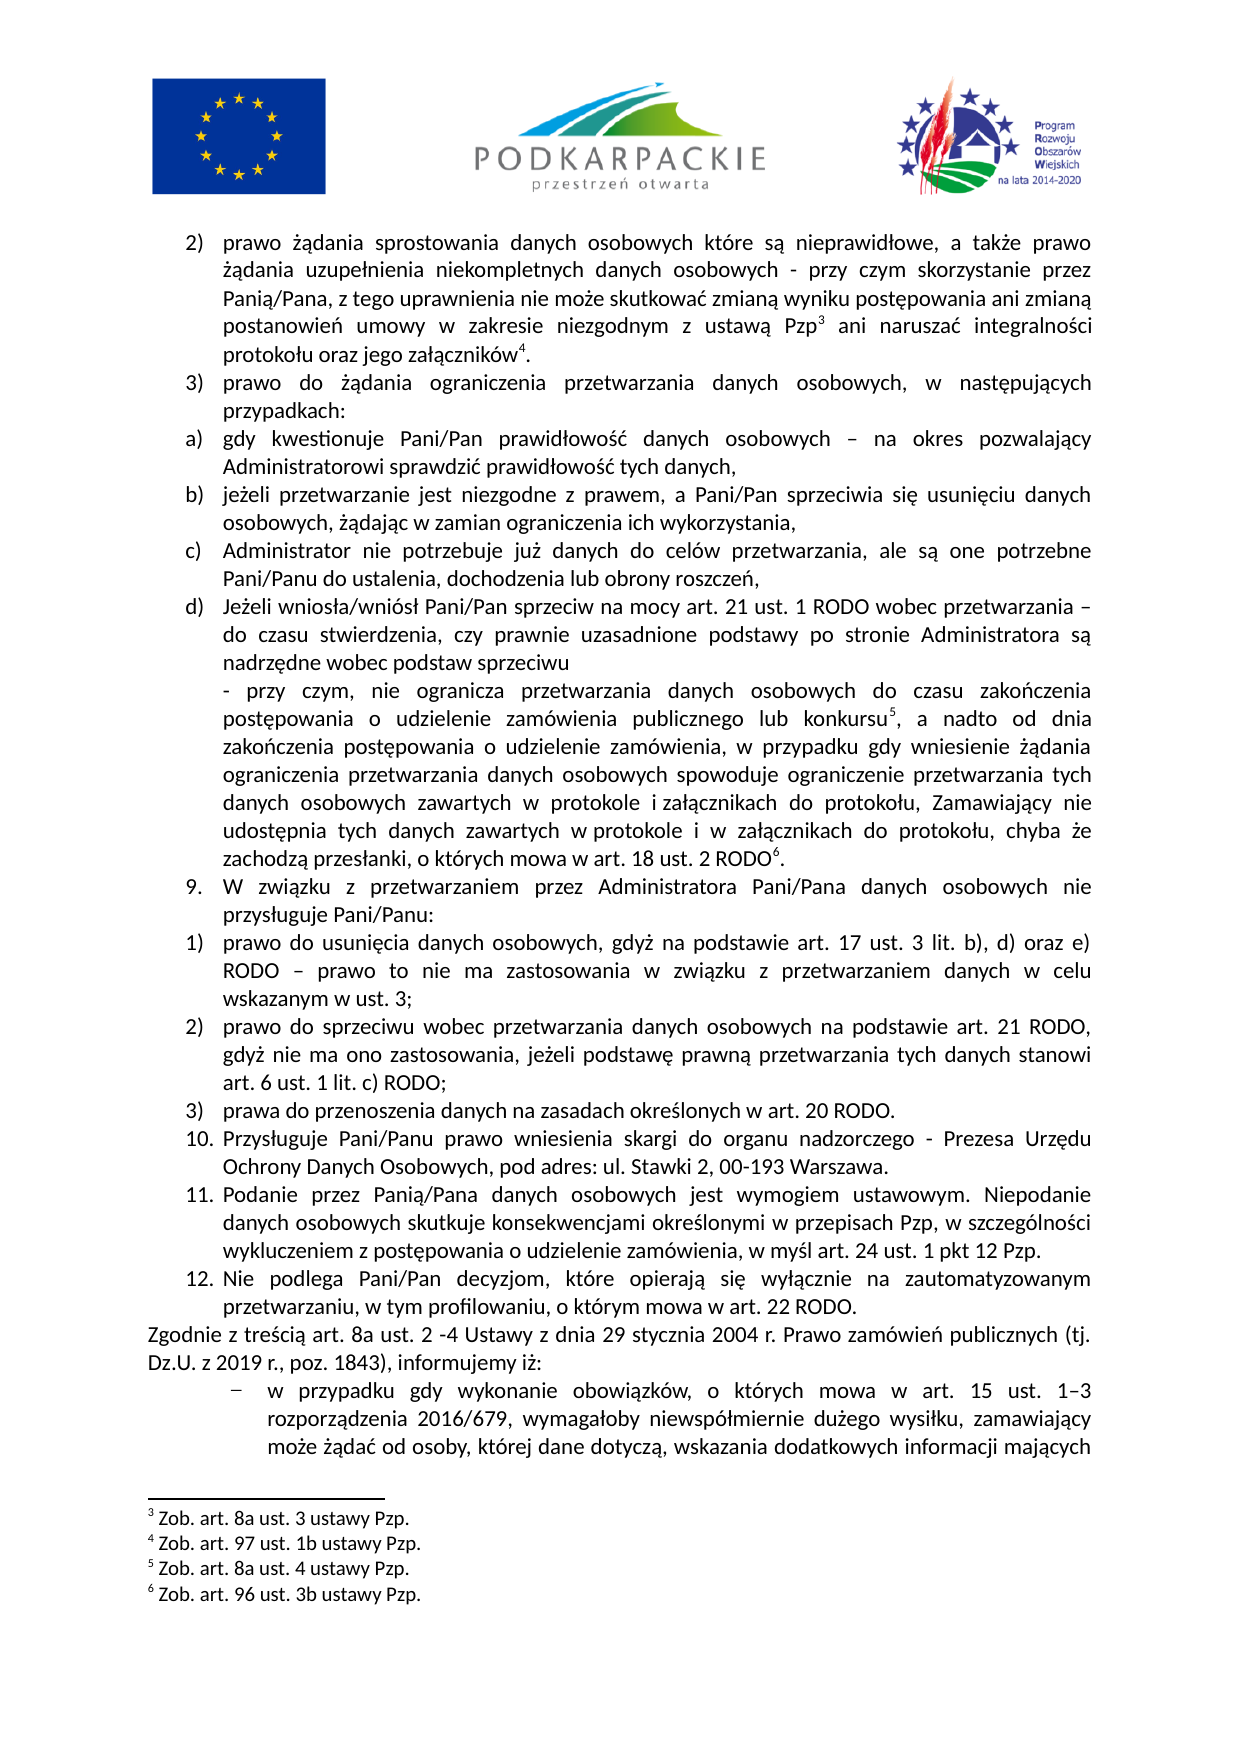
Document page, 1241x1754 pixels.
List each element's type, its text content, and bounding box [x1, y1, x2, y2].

list gdy kwestionuje Pani/Pan prawidłowość danych osobowych – na okres pozwalający Administratorowi sprawdzić prawidłowość tych danych, [185, 424, 1093, 480]
list prawa do przenoszenia danych na zasadach określonych w art. 20 RODO. [185, 1096, 1093, 1124]
list W związku z przetwarzaniem przez Administratora Pani/Pana danych osobowych nie przysługuje Pani/Panu: [185, 872, 1093, 928]
list jeżeli przetwarzanie jest niezgodne z prawem, a Pani/Pan sprzeciwia się usunięciu danych osobowych, żądając w zamian ograniczenia ich wykorzystania, [185, 480, 1093, 536]
list Nie podlega Pani/Pan decyzjom, które opierają się wyłącznie na zautomatyzowanym przetwarzaniu, w tym profilowaniu, o którym mowa w art. 22 RODO. [185, 1264, 1093, 1320]
list Podanie przez Panią/Pana danych osobowych jest wymogiem ustawowym. Niepodanie danych osobowych skutkuje konsekwencjami określonymi w przepisach Pzp, w szczególności wykluczeniem z postępowania o udzielenie zamówienia, w myśl art. 24 ust. 1 pkt 12 Pzp. [185, 1180, 1093, 1264]
list prawo do sprzeciwu wobec przetwarzania danych osobowych na podstawie art. 21 RODO, gdyż nie ma ono zastosowania, jeżeli podstawę prawną przetwarzania tych danych stanowi art. 6 ust. 1 lit. c) RODO; [185, 1012, 1093, 1096]
text - przy czym, nie ogranicza przetwarzania danych osobowych do czasu zakończenia postępowania o udzielenie zamówienia publicznego lub konkursu, a nadto od dnia zakończenia postępowania o udzielenie zamówienia, w przypadku gdy wniesienie żądania ograniczenia przetwarzania danych osobowych spowoduje ograniczenie przetwarzania tych danych osobowych zawartych w protokole i załącznikach do protokołu, Zamawiający nie udostępnia tych danych zawartych w protokole i w załącznikach do protokołu, chyba że zachodzą przesłanki, o których mowa w art. 18 ust. 2 RODO. [223, 676, 1093, 872]
list Jeżeli wniosła/wniósł Pani/Pan sprzeciw na mocy art. 21 ust. 1 RODO wobec przetwarzania – do czasu stwierdzenia, czy prawnie uzasadnione podstawy po stronie Administratora są nadrzędne wobec podstaw sprzeciwu [185, 592, 1093, 676]
picture [147, 73, 1093, 200]
list Przysługuje Pani/Panu prawo wniesienia skargi do organu nadzorczego - Prezesa Urzędu Ochrony Danych Osobowych, pod adres: ul. Stawki 2, 00-193 Warszawa. [185, 1124, 1093, 1180]
list prawo do żądania ograniczenia przetwarzania danych osobowych, w następujących przypadkach: [185, 368, 1093, 424]
list prawo do usunięcia danych osobowych, gdyż na podstawie art. 17 ust. 3 lit. b), d) oraz e) RODO – prawo to nie ma zastosowania w związku z przetwarzaniem danych w celu wskazanym w ust. 3; [185, 928, 1093, 1012]
list prawo żądania sprostowania danych osobowych które są nieprawidłowe, a także prawo żądania uzupełnienia niekompletnych danych osobowych - przy czym skorzystanie przez Panią/Pana, z tego uprawnienia nie może skutkować zmianą wyniku postępowania ani zmianą postanowień umowy w zakresie niezgodnym z ustawą Pzp ani naruszać integralności protokołu oraz jego załączników. [185, 228, 1093, 368]
list Administrator nie potrzebuje już danych do celów przetwarzania, ale są one potrzebne Pani/Panu do ustalenia, dochodzenia lub obrony roszczeń, [185, 536, 1093, 592]
text Zgodnie z treścią art. 8a ust. 2 -4 Ustawy z dnia 29 stycznia 2004 r. Prawo zamówień publicznych (tj. Dz.U. z 2019 r., poz. 1843), informujemy iż: [148, 1320, 1093, 1376]
